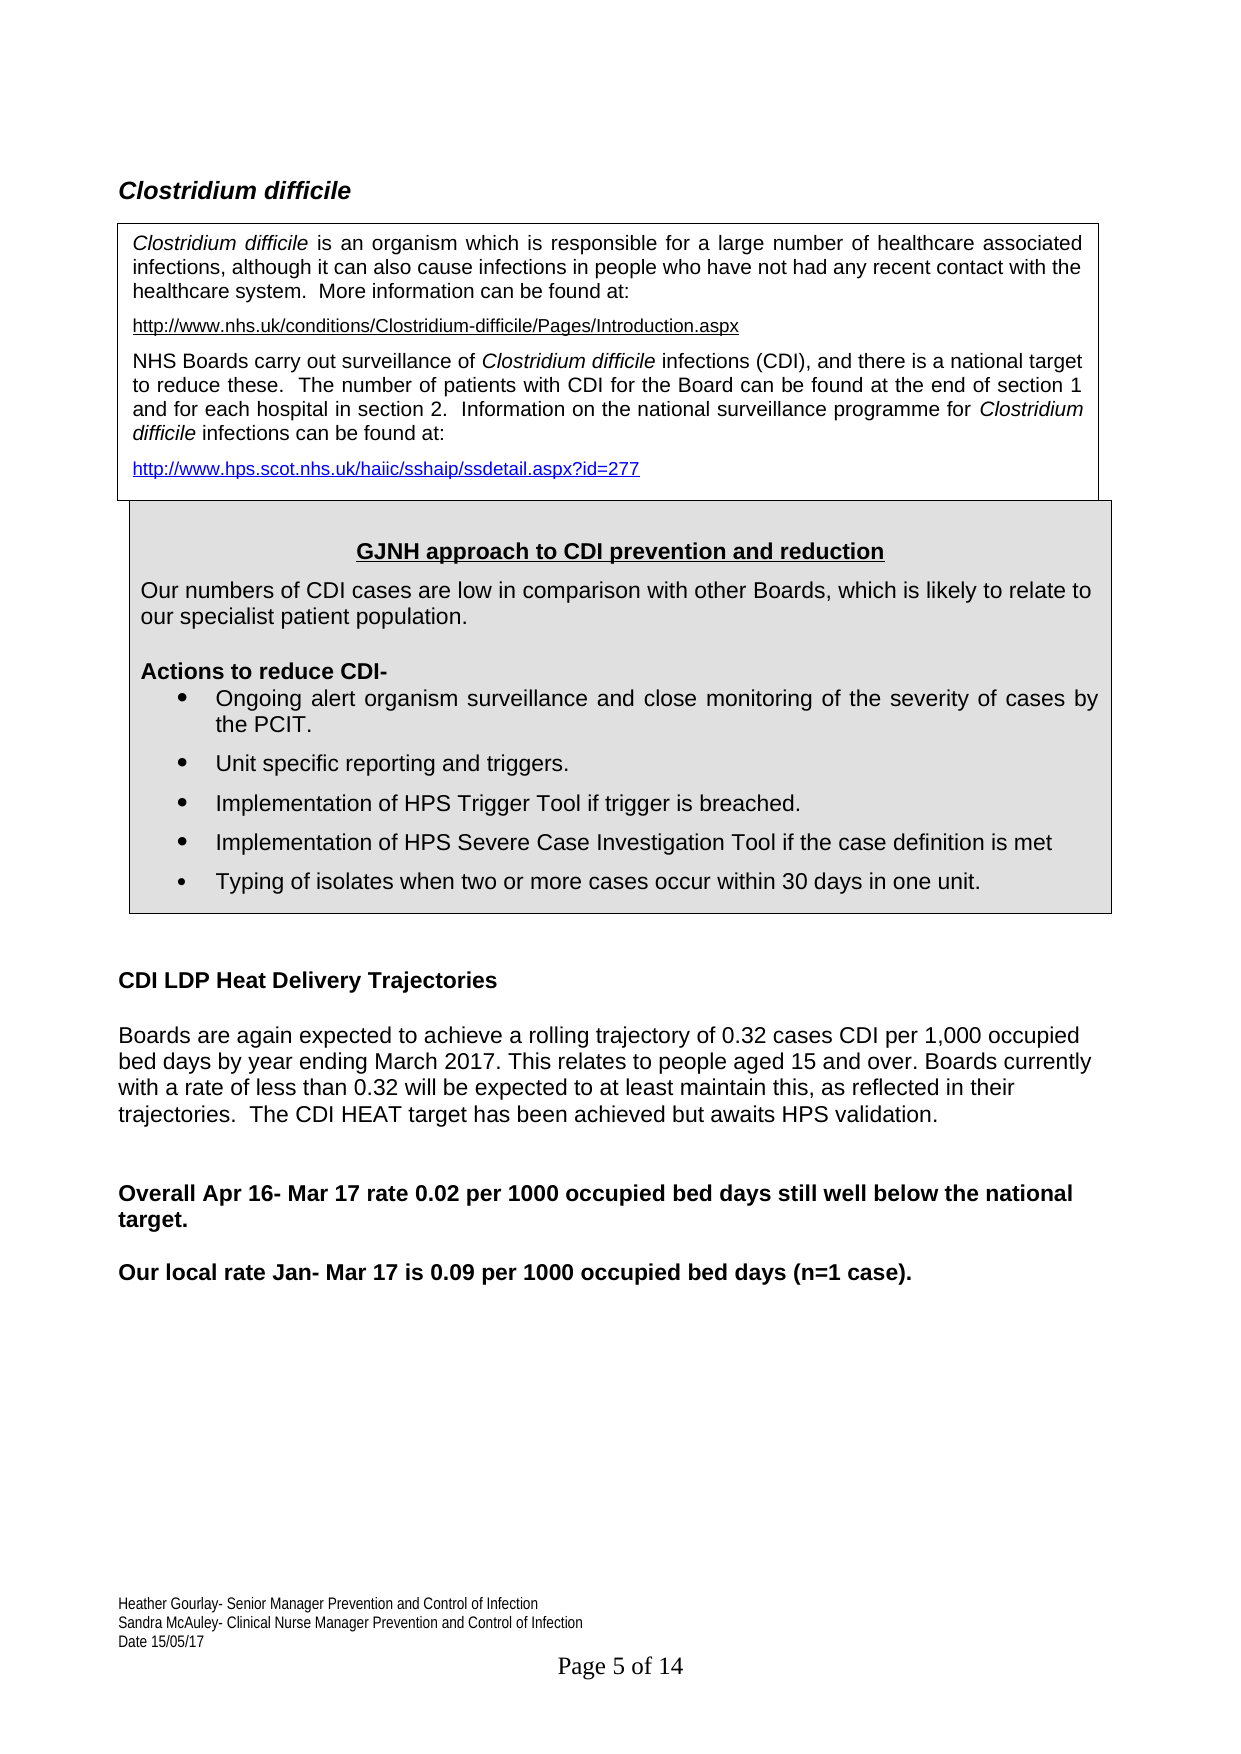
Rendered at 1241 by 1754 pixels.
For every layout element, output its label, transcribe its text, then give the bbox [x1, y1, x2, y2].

text Boards are again expected to achieve a rolling trajectory of 0.32 cases CDI per 1,000 occupied bed days by year ending March 2017. This relates to people aged 15 and over. Boards currently with a rate of less than 0.32 will be expected to at least maintain this, as reflected in their trajectories. The CDI HEAT target has been achieved but awaits HPS validation. [118, 1022, 1122, 1127]
text CDI LDP Heat Delivery Trajectories [118, 967, 1122, 993]
text Our local rate Jan- Mar 17 is 0.09 per 1000 occupied bed days (n=1 case). [118, 1259, 1122, 1285]
text Overall Apr 16- Mar 17 rate 0.02 per 1000 occupied bed days still well below the national target. [118, 1180, 1122, 1232]
table_header GJNH approach to CDI prevention and reduction Our numbers of CDI cases are low in comparison with other Boards, which is likely to relate to our specialist patient population. Actions to reduce CDI- Ongoing alert organism surveillance and close monitoring of the severity of cases by the PCIT. Unit specific reporting and triggers. Implementation of HPS Trigger Tool if trigger is breached. Implementation of HPS Severe Case Investigation Tool if the case definition is met Typing of isolates when two or more cases occur within 30 days in one unit. [130, 501, 1111, 913]
text Clostridium difficile [118, 176, 1122, 204]
